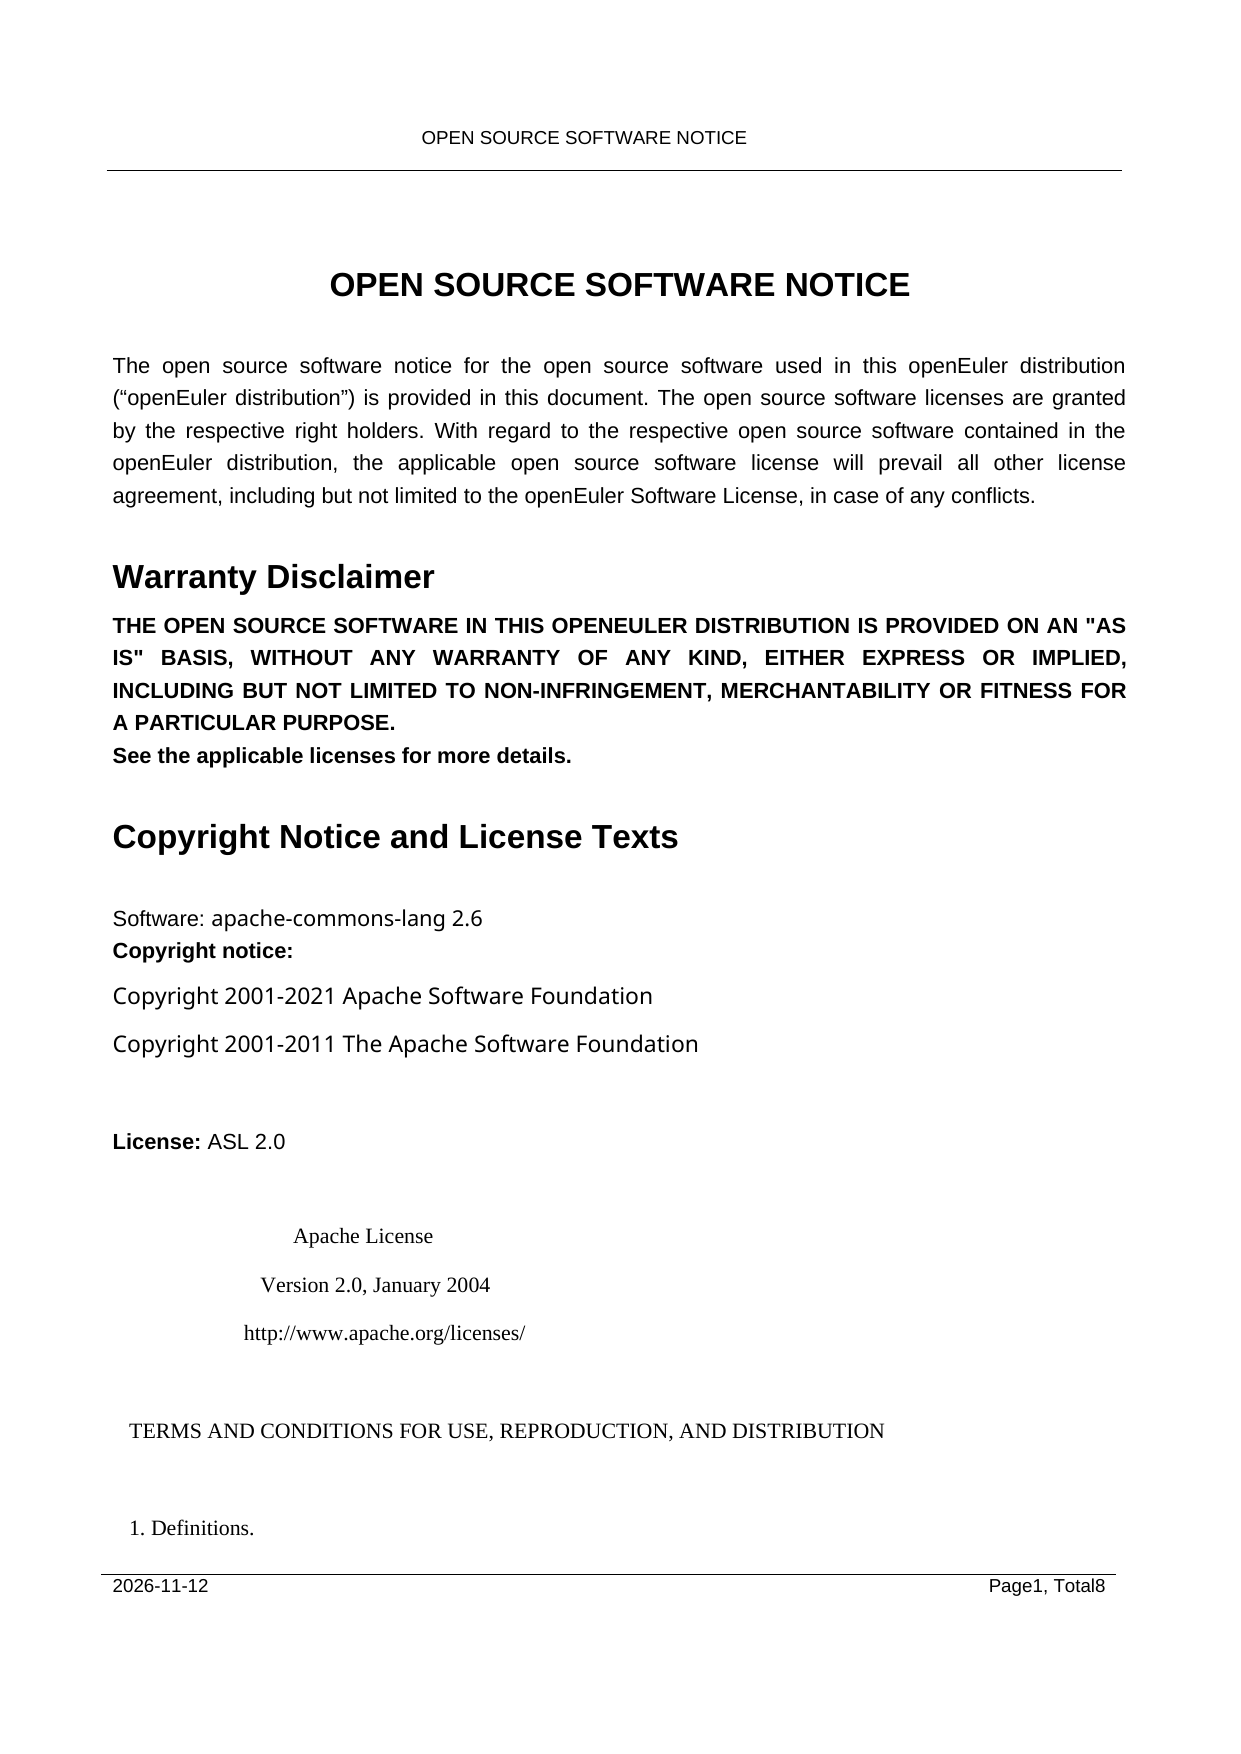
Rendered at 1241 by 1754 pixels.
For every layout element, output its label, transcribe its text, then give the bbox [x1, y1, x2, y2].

text Warranty Disclaimer [112, 544, 1128, 609]
text Copyright 2001-2021 Apache Software Foundation Copyright 2001-2011 The Apache Software Foundation [112, 979, 1128, 1109]
text Software: apache-commons-lang 2.6 [112, 901, 1128, 934]
text Copyright notice: [112, 934, 1128, 966]
text The open source software notice for the open source software used in this openEuler distribution (“openEuler distribution”) is provided in this document. The open source software licenses are granted by the respective right holders. With regard to the respective open source software contained in the openEuler distribution, the applicable open source software license will prevail all other license agreement, including but not limited to the openEuler Software License, in case of any conflicts. [112, 349, 1128, 511]
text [112, 1170, 1128, 1544]
text Copyright Notice and License Texts [112, 804, 1128, 869]
text License: ASL 2.0 [112, 1125, 1128, 1158]
text OPEN SOURCE SOFTWARE NOTICE [112, 251, 1128, 316]
text THE OPEN SOURCE SOFTWARE IN THIS OPENEULER DISTRIBUTION IS PROVIDED ON AN "AS IS" BASIS, WITHOUT ANY WARRANTY OF ANY KIND, EITHER EXPRESS OR IMPLIED, INCLUDING BUT NOT LIMITED TO NON-INFRINGEMENT, MERCHANTABILITY OR FITNESS FOR A PARTICULAR PURPOSE. See the applicable licenses for more details. [112, 609, 1128, 771]
